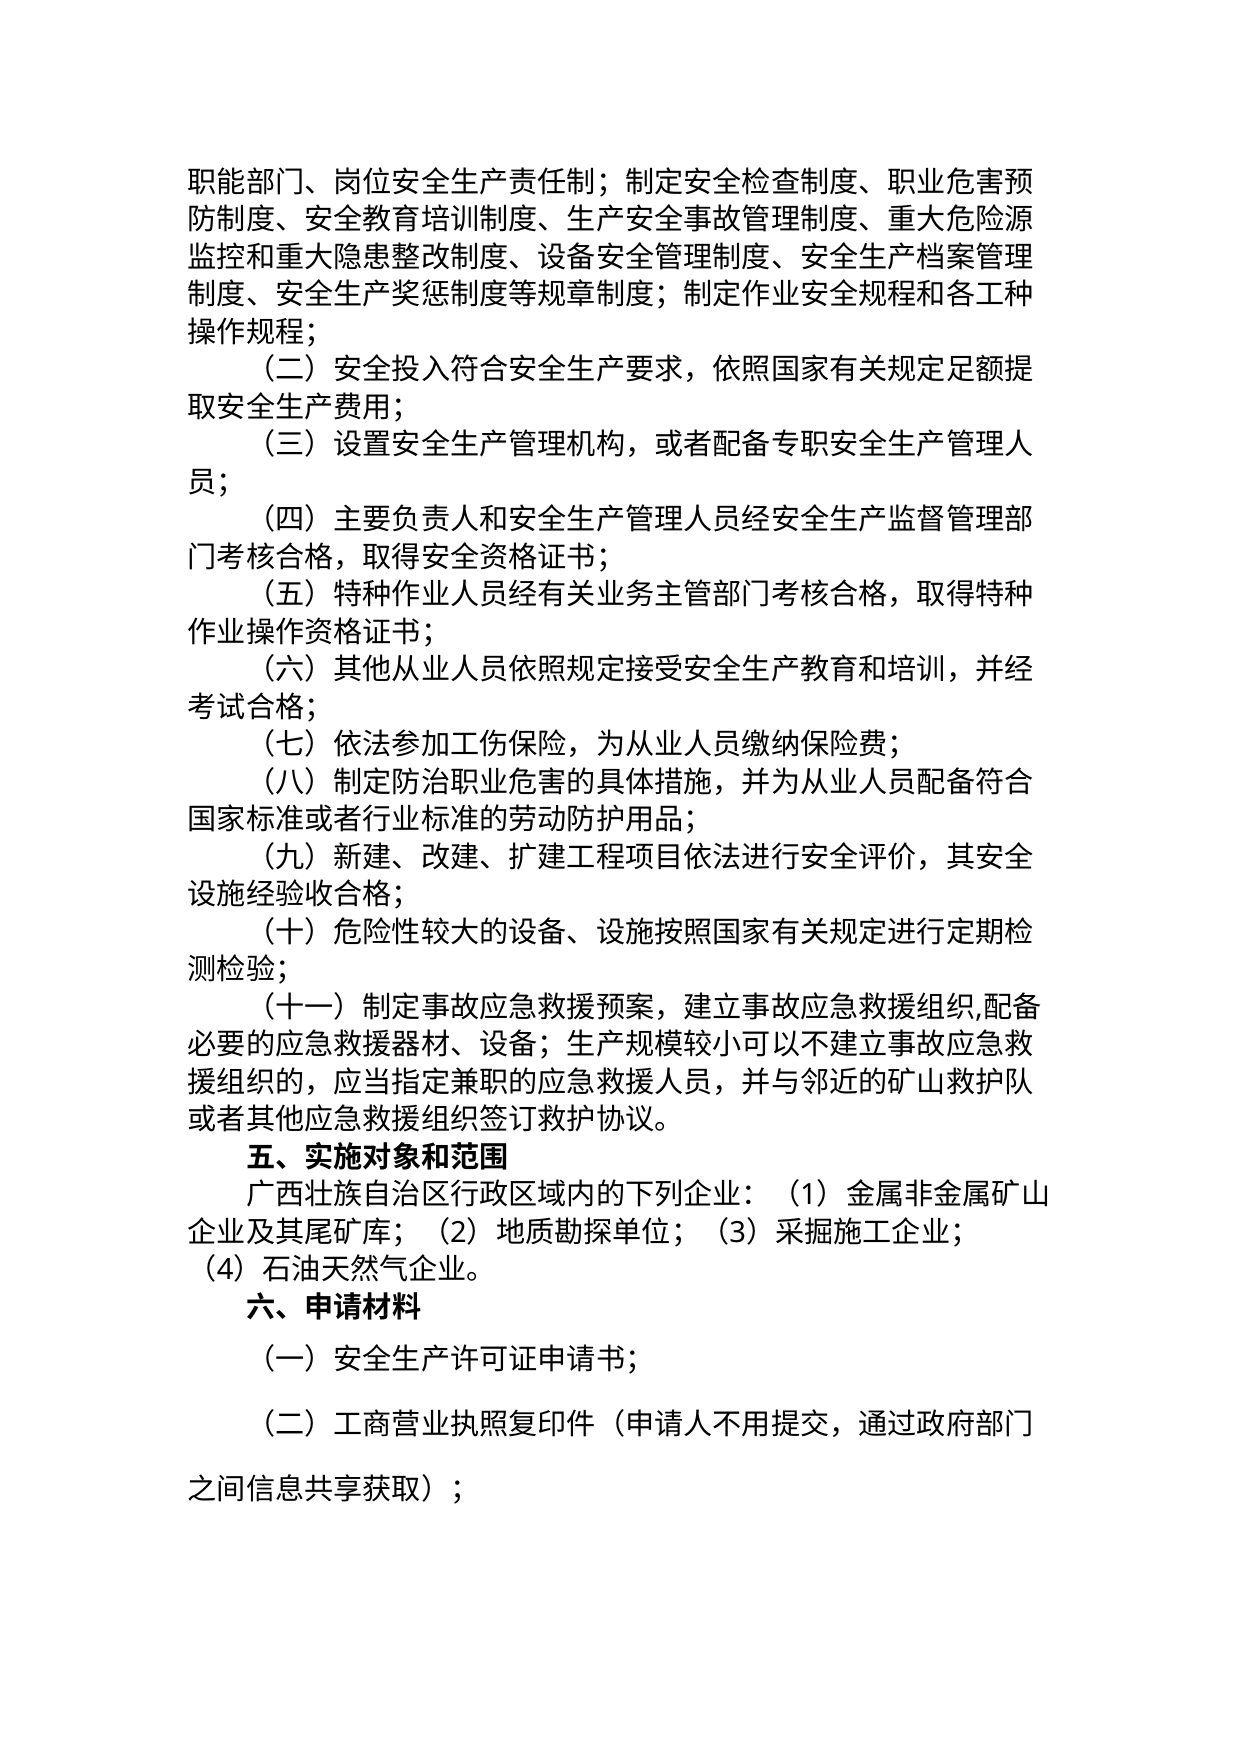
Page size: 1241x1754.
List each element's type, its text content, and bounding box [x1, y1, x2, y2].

text （一）安全生产许可证申请书； [187, 1324, 1053, 1389]
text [187, 162, 1053, 1137]
text 广西壮族自治区行政区域内的下列企业：（1）金属非金属矿山企业及其尾矿库；（2）地质勘探单位；（3）采掘施工企业；（4）石油天然气企业。 [187, 1174, 1053, 1287]
text 五、实施对象和范围 [187, 1137, 1053, 1174]
text 六、申请材料 [187, 1287, 1053, 1324]
text （二）工商营业执照复印件（申请人不用提交，通过政府部门之间信息共享获取）； [187, 1389, 1053, 1519]
